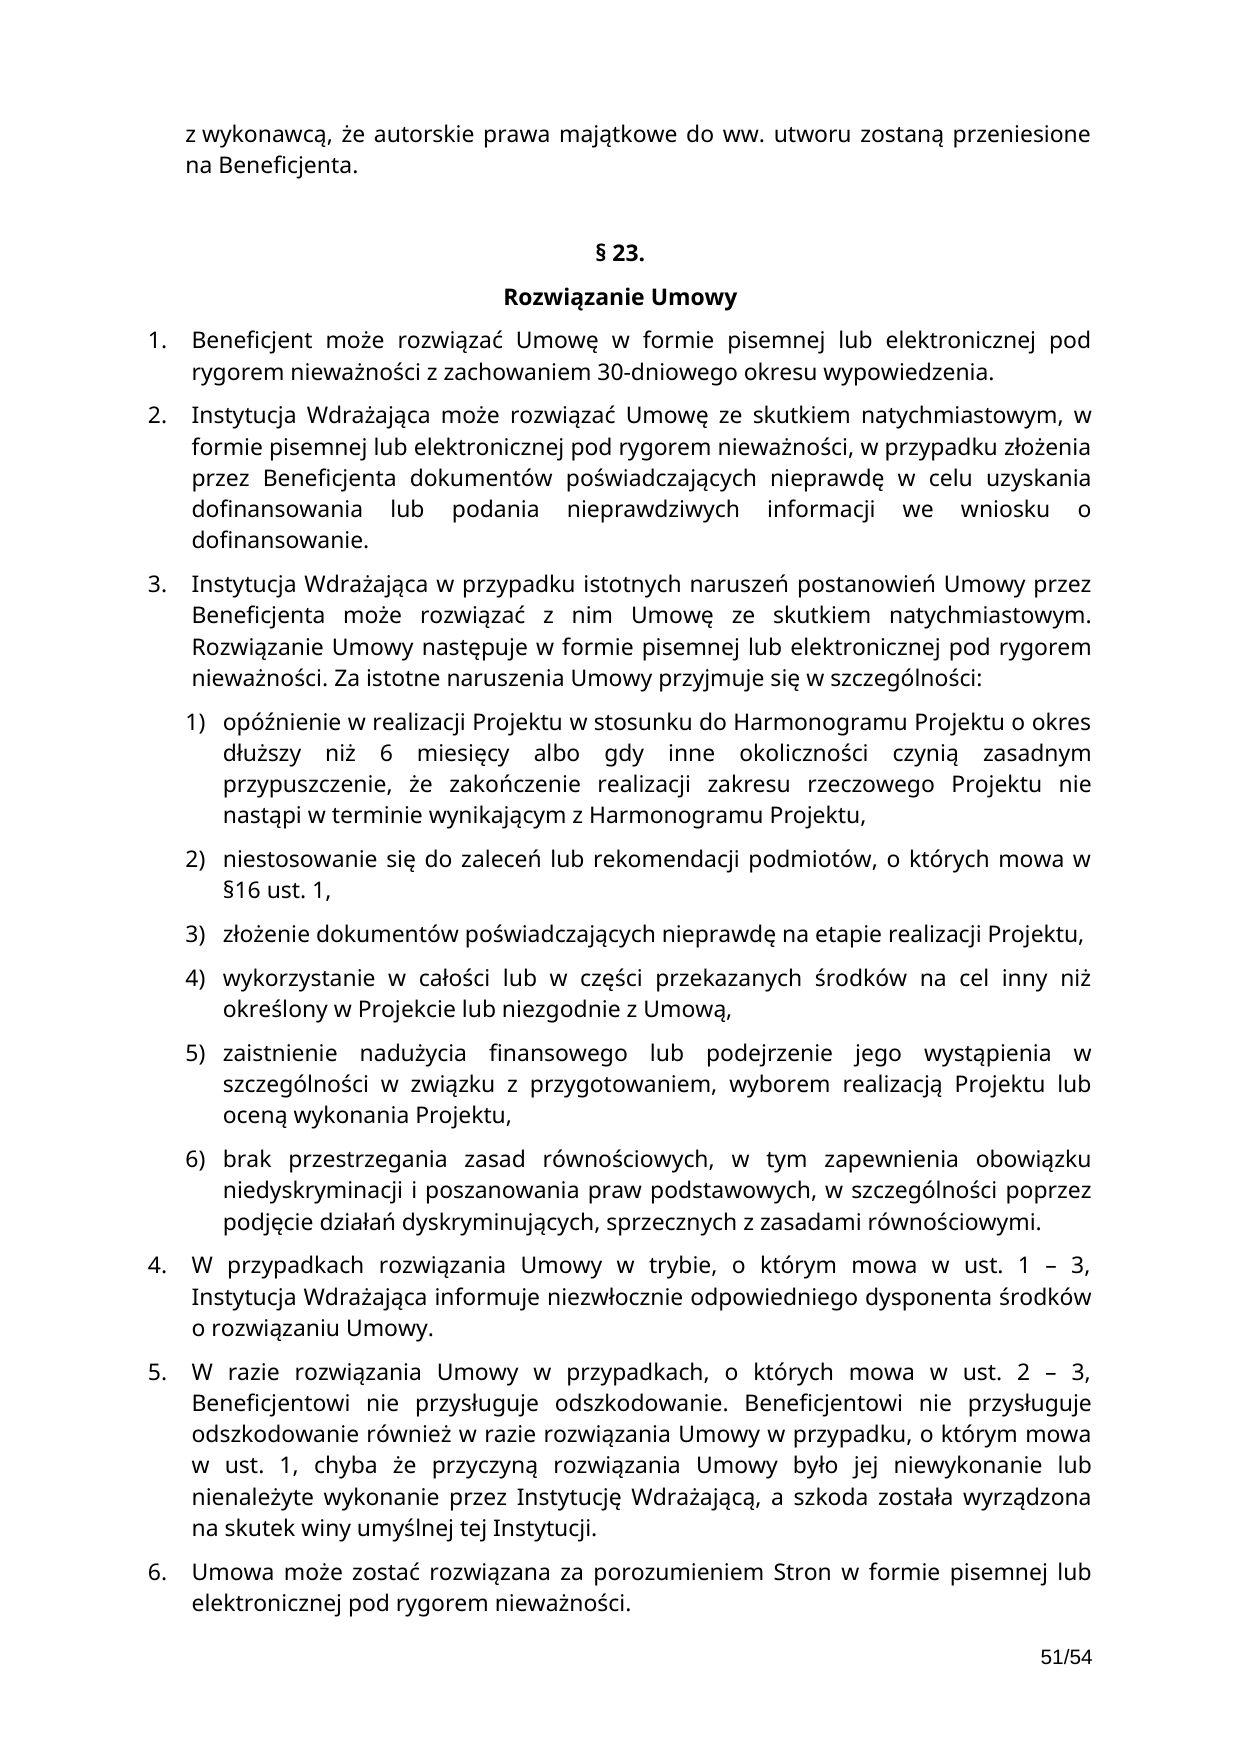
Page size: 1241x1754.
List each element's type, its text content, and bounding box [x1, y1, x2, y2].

list Umowa może zostać rozwiązana za porozumieniem Stron w formie pisemnej lub elektronicznej pod rygorem nieważności. [148, 1556, 1092, 1618]
list opóźnienie w realizacji Projektu w stosunku do Harmonogramu Projektu o okres dłuższy niż 6 miesięcy albo gdy inne okoliczności czynią zasadnym przypuszczenie, że zakończenie realizacji zakresu rzeczowego Projektu nie nastąpi w terminie wynikającym z Harmonogramu Projektu, [185, 706, 1092, 831]
text 2. W przypadku zlecania części zadań w ramach Projektu wykonawcy obejmujących m.in. opracowanie utworu Beneficjent zobowiązuje się do zastrzeżenia w umowie z wykonawcą, że autorskie prawa majątkowe do ww. utworu zostaną przeniesione na Beneficjenta. [148, 118, 1092, 181]
list niestosowanie się do zaleceń lub rekomendacji podmiotów, o których mowa w §16 ust. 1, [185, 843, 1092, 906]
list wykorzystanie w całości lub w części przekazanych środków na cel inny niż określony w Projekcie lub niezgodnie z Umową, [185, 962, 1092, 1024]
list W razie rozwiązania Umowy w przypadkach, o których mowa w ust. 2 – 3, Beneficjentowi nie przysługuje odszkodowanie. Beneficjentowi nie przysługuje odszkodowanie również w razie rozwiązania Umowy w przypadku, o którym mowa w ust. 1, chyba że przyczyną rozwiązania Umowy było jej niewykonanie lub nienależyte wykonanie przez Instytucję Wdrażającą, a szkoda została wyrządzona na skutek winy umyślnej tej Instytucji. [148, 1356, 1092, 1543]
text § 23. [148, 237, 1092, 268]
list W przypadkach rozwiązania Umowy w trybie, o którym mowa w ust. 1 – 3, Instytucja Wdrażająca informuje niezwłocznie odpowiedniego dysponenta środków o rozwiązaniu Umowy. [148, 1249, 1092, 1343]
list Beneficjent może rozwiązać Umowę w formie pisemnej lub elektronicznej pod rygorem nieważności z zachowaniem 30-dniowego okresu wypowiedzenia. [148, 324, 1092, 387]
text Rozwiązanie Umowy [148, 281, 1092, 312]
list zaistnienie nadużycia finansowego lub podejrzenie jego wystąpienia w szczególności w związku z przygotowaniem, wyborem realizacją Projektu lub oceną wykonania Projektu, [185, 1037, 1092, 1131]
list złożenie dokumentów poświadczających nieprawdę na etapie realizacji Projektu, [185, 918, 1092, 949]
list Instytucja Wdrażająca w przypadku istotnych naruszeń postanowień Umowy przez Beneficjenta może rozwiązać z nim Umowę ze skutkiem natychmiastowym. Rozwiązanie Umowy następuje w formie pisemnej lub elektronicznej pod rygorem nieważności. Za istotne naruszenia Umowy przyjmuje się w szczególności: [148, 568, 1092, 693]
list Instytucja Wdrażająca może rozwiązać Umowę ze skutkiem natychmiastowym, w formie pisemnej lub elektronicznej pod rygorem nieważności, w przypadku złożenia przez Beneficjenta dokumentów poświadczających nieprawdę w celu uzyskania dofinansowania lub podania nieprawdziwych informacji we wniosku o dofinansowanie. [148, 399, 1092, 556]
list brak przestrzegania zasad równościowych, w tym zapewnienia obowiązku niedyskryminacji i poszanowania praw podstawowych, w szczególności poprzez podjęcie działań dyskryminujących, sprzecznych z zasadami równościowymi. [185, 1143, 1092, 1237]
